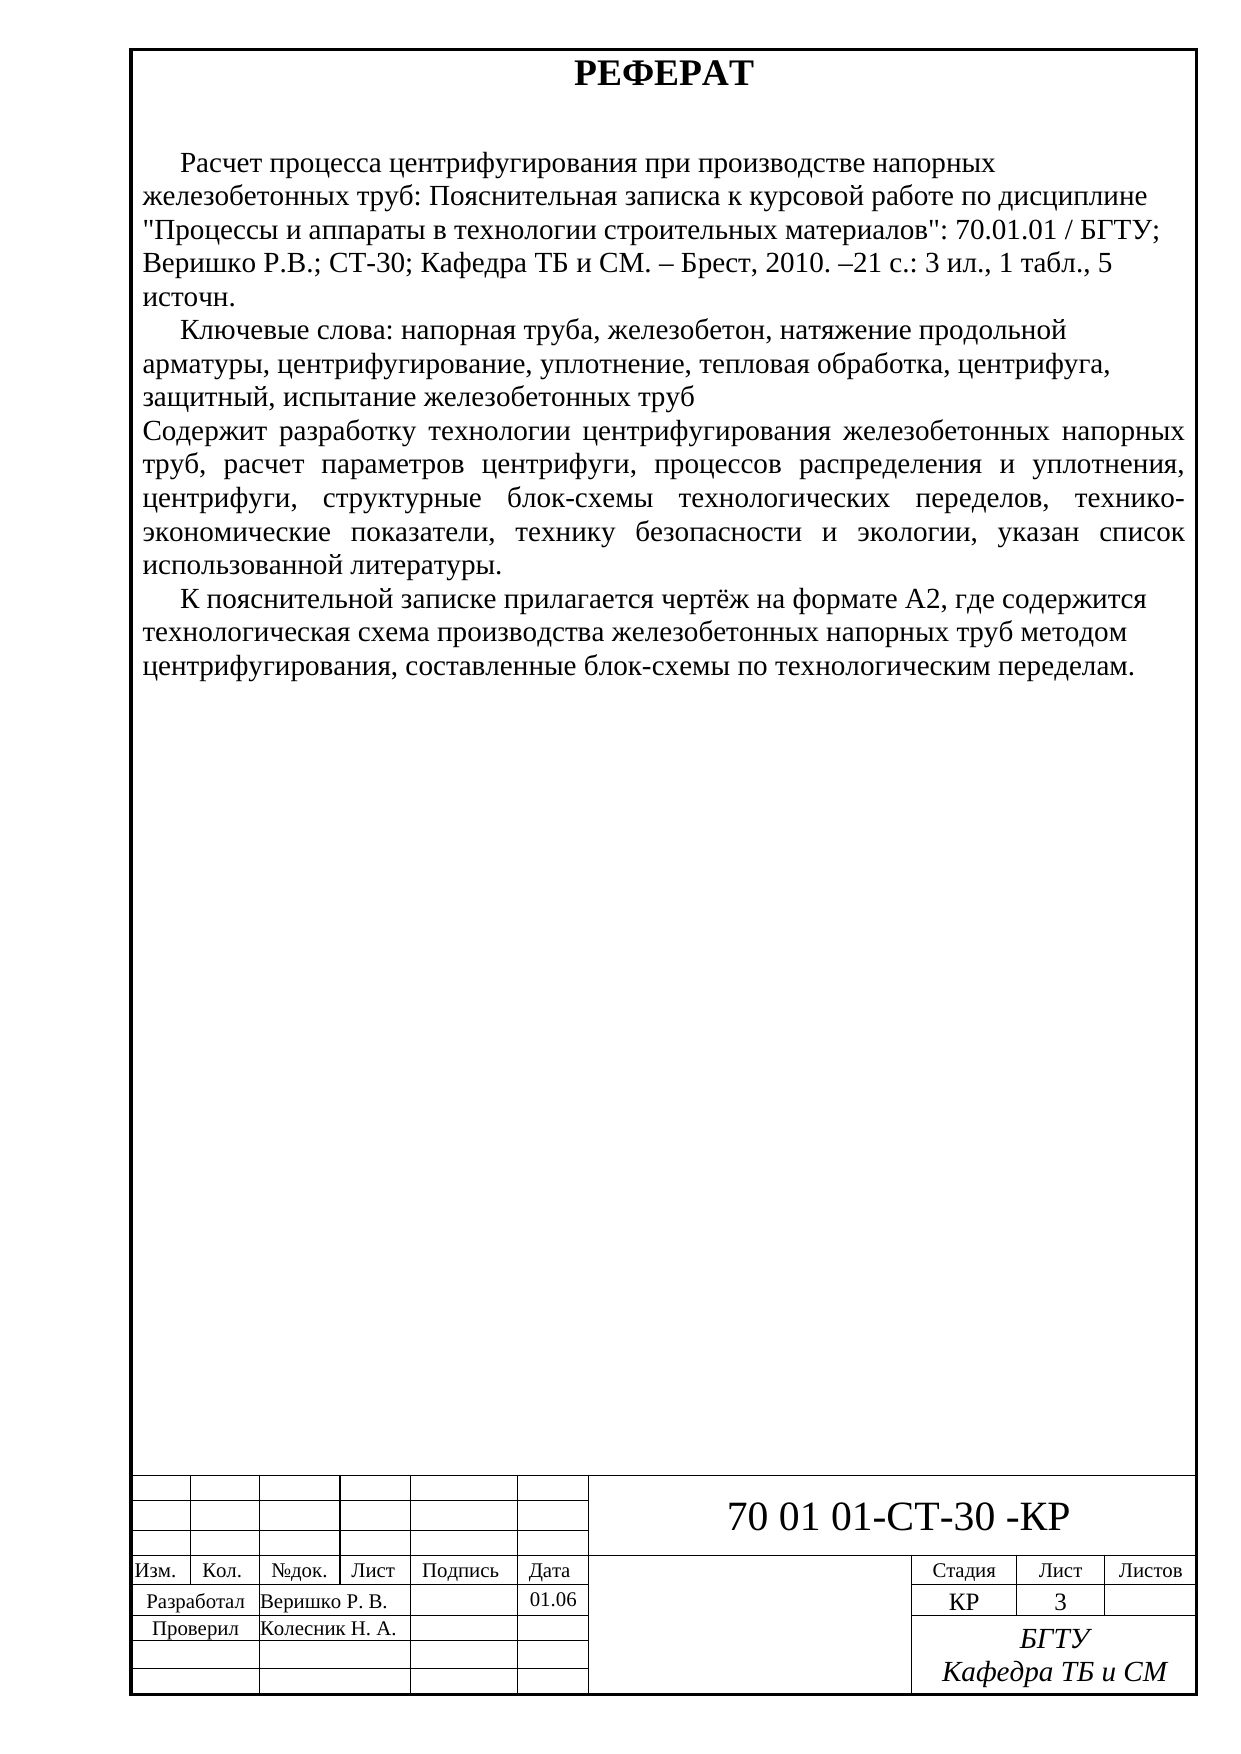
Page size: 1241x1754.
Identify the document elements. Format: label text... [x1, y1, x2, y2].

table_cell Лист [341, 1556, 410, 1583]
table_cell Лист [1017, 1556, 1104, 1583]
table_cell [411, 1616, 517, 1640]
table_cell [411, 1669, 517, 1693]
table_cell №док. [260, 1556, 339, 1583]
table_cell 70 01 01-СТ-30 -КР [589, 1476, 1195, 1554]
table_cell [260, 1531, 339, 1554]
table_cell 01.06 [518, 1585, 588, 1615]
table_cell [133, 1501, 190, 1529]
table_cell [260, 1669, 410, 1693]
table_cell Колесник Н. А. [260, 1616, 410, 1640]
table_cell [341, 1476, 410, 1500]
table_cell БГТУ Кафедра ТБ и СМ [912, 1616, 1195, 1693]
table_cell [518, 1616, 588, 1640]
table_cell [589, 1556, 911, 1693]
table_cell [191, 1531, 259, 1554]
table_cell Подпись [411, 1556, 517, 1583]
table_cell Изм. [133, 1556, 190, 1583]
table_cell [191, 1476, 259, 1500]
table_cell Проверил [133, 1616, 259, 1640]
table_cell Дата [518, 1556, 588, 1583]
table_cell Кол. [191, 1556, 259, 1583]
table_cell Стадия [912, 1556, 1016, 1583]
table_cell [341, 1501, 410, 1529]
table_cell [341, 1531, 410, 1554]
table_cell 3 [1017, 1585, 1104, 1615]
table_cell [518, 1531, 588, 1554]
table_cell [133, 1641, 259, 1668]
table_cell Веришко Р. В. [260, 1585, 410, 1615]
table_cell [133, 1669, 259, 1693]
table_cell [260, 1641, 410, 1668]
table_cell [518, 1501, 588, 1529]
table_cell [518, 1476, 588, 1500]
table_cell [411, 1641, 517, 1668]
table_cell [260, 1476, 339, 1500]
table_cell Листов [1105, 1556, 1195, 1583]
table_cell [191, 1501, 259, 1529]
table_header РЕФЕРАТ Расчет процесса центрифугирования при производстве напорных железобетонных труб: Пояснительная записка к курсовой работе по дисциплине "Процессы и аппараты в технологии строительных материалов": 70.01.01 / БГТУ; Веришко Р.В.; СТ-30; Кафедра ТБ и СМ. – Брест, 2010. –21 с.: 3 ил., 1 табл., 5 источн. Ключевые слова: напорная труба, железобетон, натяжение продольной арматуры, центрифугирование, уплотнение, тепловая обработка, центрифуга, защитный, испытание железобетонных труб Содержит разработку технологии центрифугирования железобетонных напорных труб, расчет параметров центрифуги, процессов распределения и уплотнения, центрифуги, структурные блок-схемы технологических переделов, технико-экономические показатели, технику безопасности и экологии, указан список использованной литературы. К пояснительной записке прилагается чертёж на формате А2, где содержится технологическая схема производства железобетонных напорных труб методом центрифугирования, составленные блок-схемы по технологическим переделам. [133, 51, 1195, 1475]
table_cell [411, 1585, 517, 1615]
table_cell КР [912, 1585, 1016, 1615]
table_cell Разработал [133, 1585, 259, 1615]
table_cell [1105, 1585, 1195, 1615]
table_cell [411, 1501, 517, 1529]
table_cell [260, 1501, 339, 1529]
table_cell [518, 1669, 588, 1693]
table_cell [411, 1531, 517, 1554]
table_cell [518, 1641, 588, 1668]
table_cell [411, 1476, 517, 1500]
table_cell [133, 1531, 190, 1554]
table_cell [133, 1476, 190, 1500]
